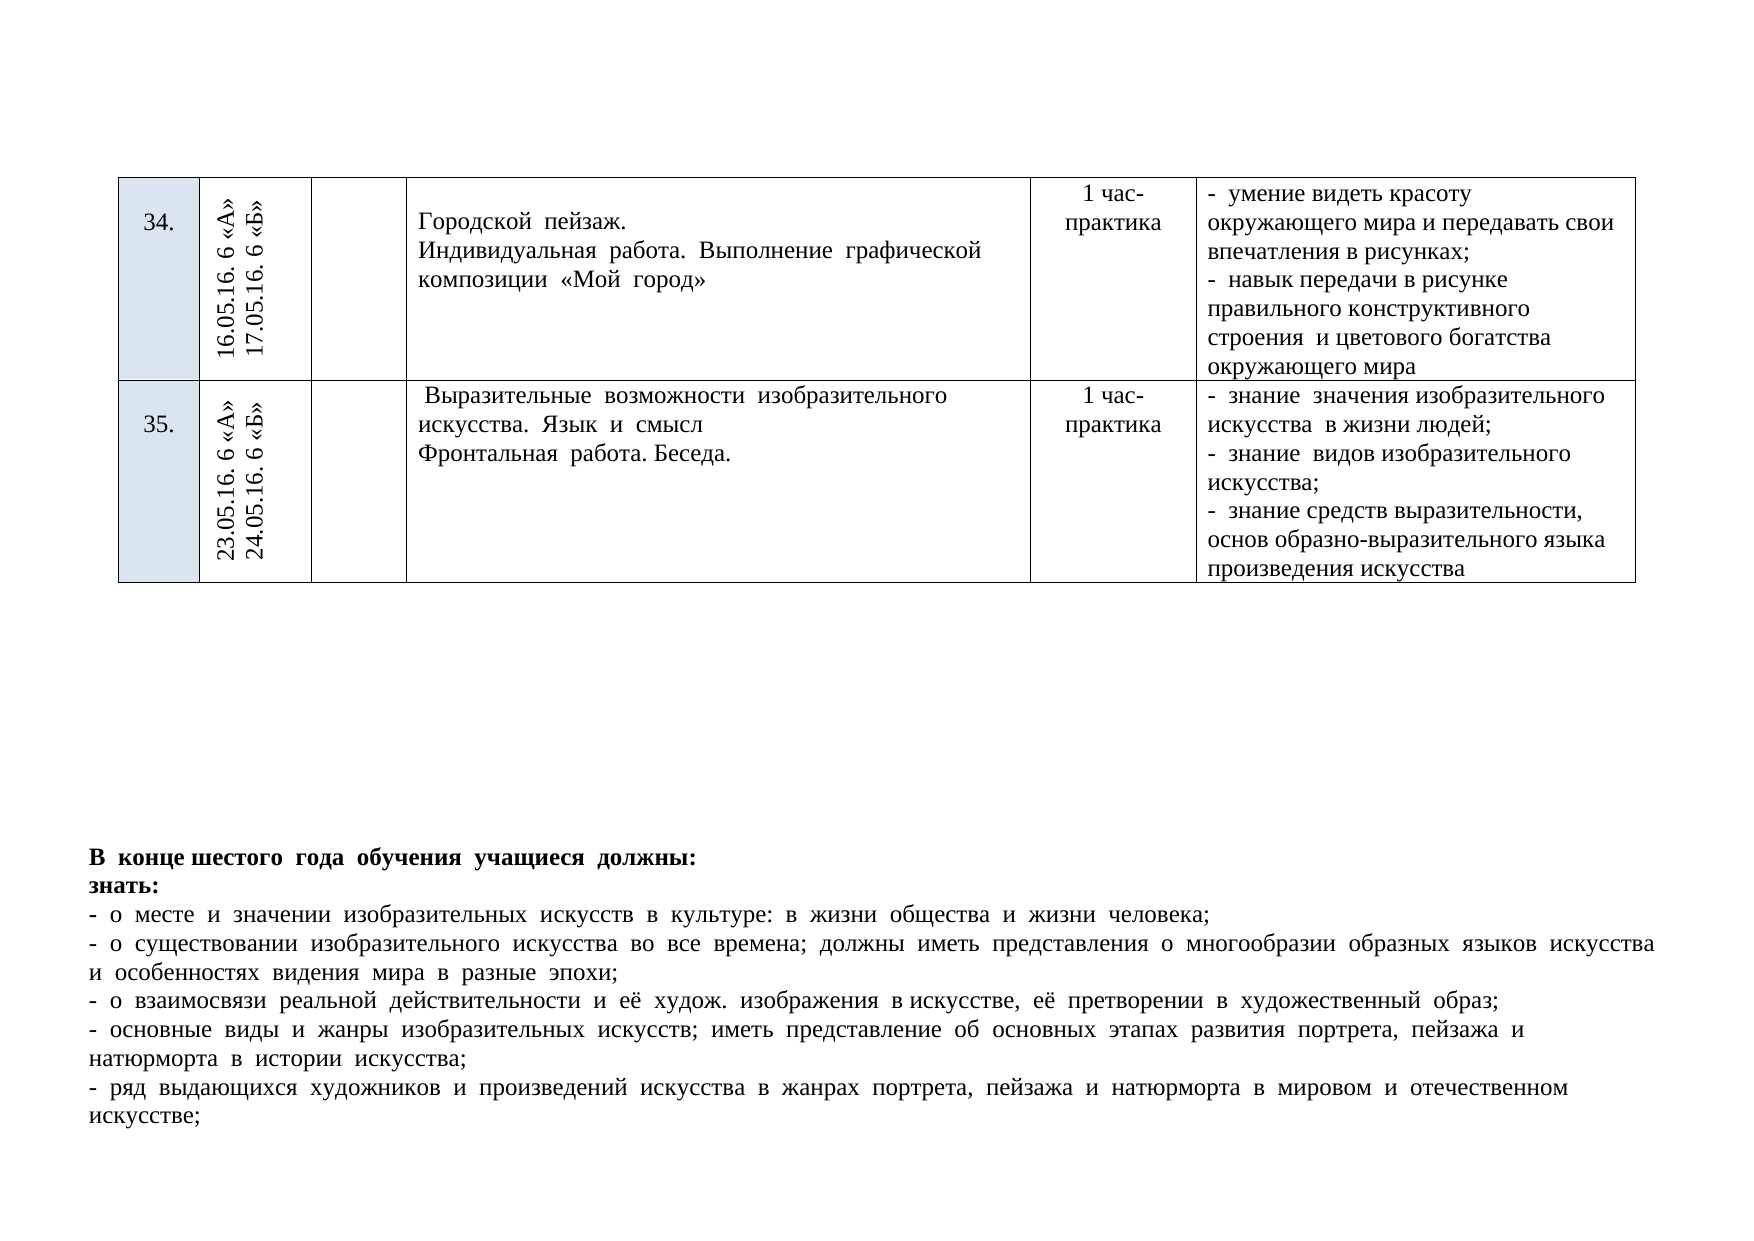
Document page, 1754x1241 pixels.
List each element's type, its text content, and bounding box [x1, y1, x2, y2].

table_cell [312, 178, 406, 379]
text В конце шестого года обучения учащиеся должны: [89, 842, 1665, 870]
text - о взаимосвязи реальной действительности и её худож. изображения в искусстве, её претворении в художественный образ; [89, 985, 1665, 1014]
table_cell 23.05.16. 6 «А» 24.05.16. 6 «Б» [200, 381, 311, 582]
table_cell 16.05.16. 6 «А» 17.05.16. 6 «Б» [200, 178, 311, 379]
table_cell - знание значения изобразительного искусства в жизни людей; - знание видов изобразительного искусства; - знание средств выразительности, основ образно-выразительного языка произведения искусства [1197, 381, 1635, 582]
text знать: [89, 870, 1665, 899]
table_cell 1 час- практика [1031, 178, 1196, 379]
text - основные виды и жанры изобразительных искусств; иметь представление об основных этапах развития портрета, пейзажа и натюрморта в истории искусства; [89, 1014, 1665, 1072]
table_cell 34. [119, 178, 199, 379]
table_cell [312, 381, 406, 582]
table_cell Выразительные возможности изобразительного искусства. Язык и смысл Фронтальная работа. Беседа. [407, 381, 1030, 582]
table_cell 1 час- практика [1031, 381, 1196, 582]
text - о существовании изобразительного искусства во все времена; должны иметь представления о многообразии образных языков искусства и особенностях видения мира в разные эпохи; [89, 928, 1665, 985]
text - ряд выдающихся художников и произведений искусства в жанрах портрета, пейзажа и натюрморта в мировом и отечественном искусстве; [89, 1072, 1665, 1129]
text - о месте и значении изобразительных искусств в культуре: в жизни общества и жизни человека; [89, 899, 1665, 928]
table_cell - умение видеть красоту окружающего мира и передавать свои впечатления в рисунках; - навык передачи в рисунке правильного конструктивного строения и цветового богатства окружающего мира [1197, 178, 1635, 379]
table_cell Городской пейзаж. Индивидуальная работа. Выполнение графической композиции «Мой город» [407, 178, 1030, 379]
table_cell 35. [119, 381, 199, 582]
